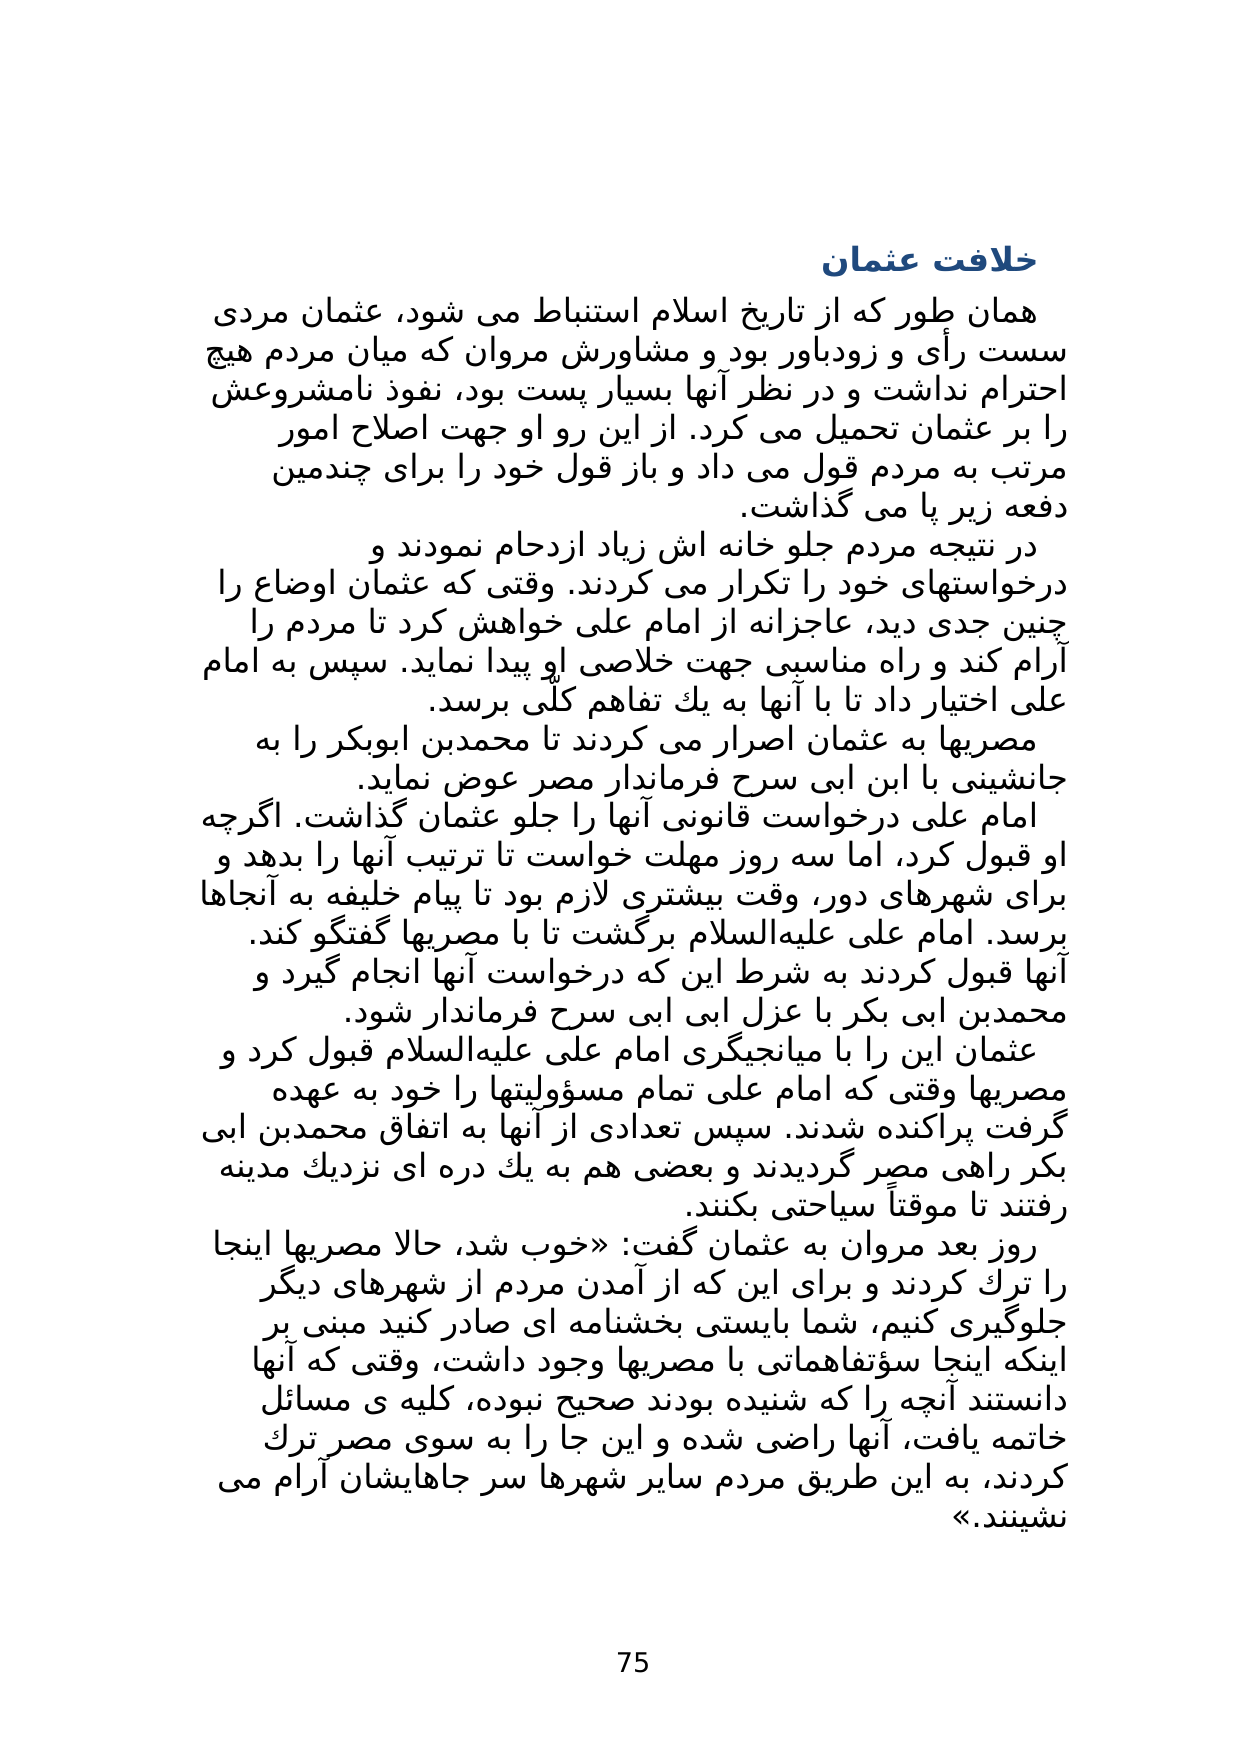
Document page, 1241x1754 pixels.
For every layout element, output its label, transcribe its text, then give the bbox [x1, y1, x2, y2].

subtitle خلافت عثمان [197, 241, 1069, 279]
text در نتيجه مردم جلو خانه اش زياد ازدحام نمودند و درخواستهاى خود را تكرار مى كردند. وقتى كه عثمان اوضاع را چنين جدى ديد، عاجزانه از امام على خواهش كرد تا مردم را آرام كند و راه مناسبى جهت خلاصى او پيدا نمايد. سپس به امام على اختيار داد تا با آنها به يك تفاهم كلّى برسد. [197, 525, 1069, 719]
text امام على درخواست قانونى آنها را جلو عثمان گذاشت. اگرچه او قبول كرد، اما سه روز مهلت خواست تا ترتيب آنها را بدهد و براى شهرهاى دور، وقت بيشترى لازم بود تا پيام خليفه به آنجاها برسد. امام على عليه‌السلام برگشت تا با مصريها گفتگو كند. آنها قبول كردند به شرط اين كه درخواست آنها انجام گيرد و محمدبن ابى بكر با عزل ابى ابى سرح فرماندار شود. [197, 797, 1069, 1030]
text همان طور كه از تاريخ اسلام استنباط مى شود، عثمان مردى سست رأى و زودباور بود و مشاورش مروان كه ميان مردم هيچ احترام نداشت و در نظر آنها بسيار پست بود، نفوذ نامشروعش را بر عثمان تحميل مى كرد. از اين رو او جهت اصلاح امور مرتب به مردم قول مى داد و باز قول خود را براى چندمين دفعه زير پا مى گذاشت. [197, 292, 1069, 525]
text روز بعد مروان به عثمان گفت: «خوب شد، حالا مصريها اينجا را ترك كردند و براى اين كه از آمدن مردم از شهرهاى ديگر جلوگيرى كنيم، شما بايستى بخشنامه اى صادر كنيد مبنى بر اينكه اينجا سؤتفاهماتى با مصريها وجود داشت، وقتى كه آنها دانستند آنچه را كه شنيده بودند صحيح نبوده، كليه ى مسائل خاتمه يافت، آنها راضى شده و اين جا را به سوى مصر ترك كردند، به اين طريق مردم ساير شهرها سر جاهايشان آرام مى نشينند.» [197, 1224, 1069, 1535]
text عثمان اين را با ميانجيگرى امام على عليه‌السلام قبول كرد و مصريها وقتى كه امام على تمام مسؤوليتها را خود به عهده گرفت پراكنده شدند. سپس تعدادى از آنها به اتفاق محمدبن ابى بكر راهى مصر گرديدند و بعضى هم به يك دره اى نزديك مدينه رفتند تا موقتاً سياحتى بكنند. [197, 1030, 1069, 1224]
text مصريها به عثمان اصرار مى كردند تا محمدبن ابوبكر را به جانشينى با ابن ابى سرح فرماندار مصر عوض نمايد. [197, 719, 1069, 797]
